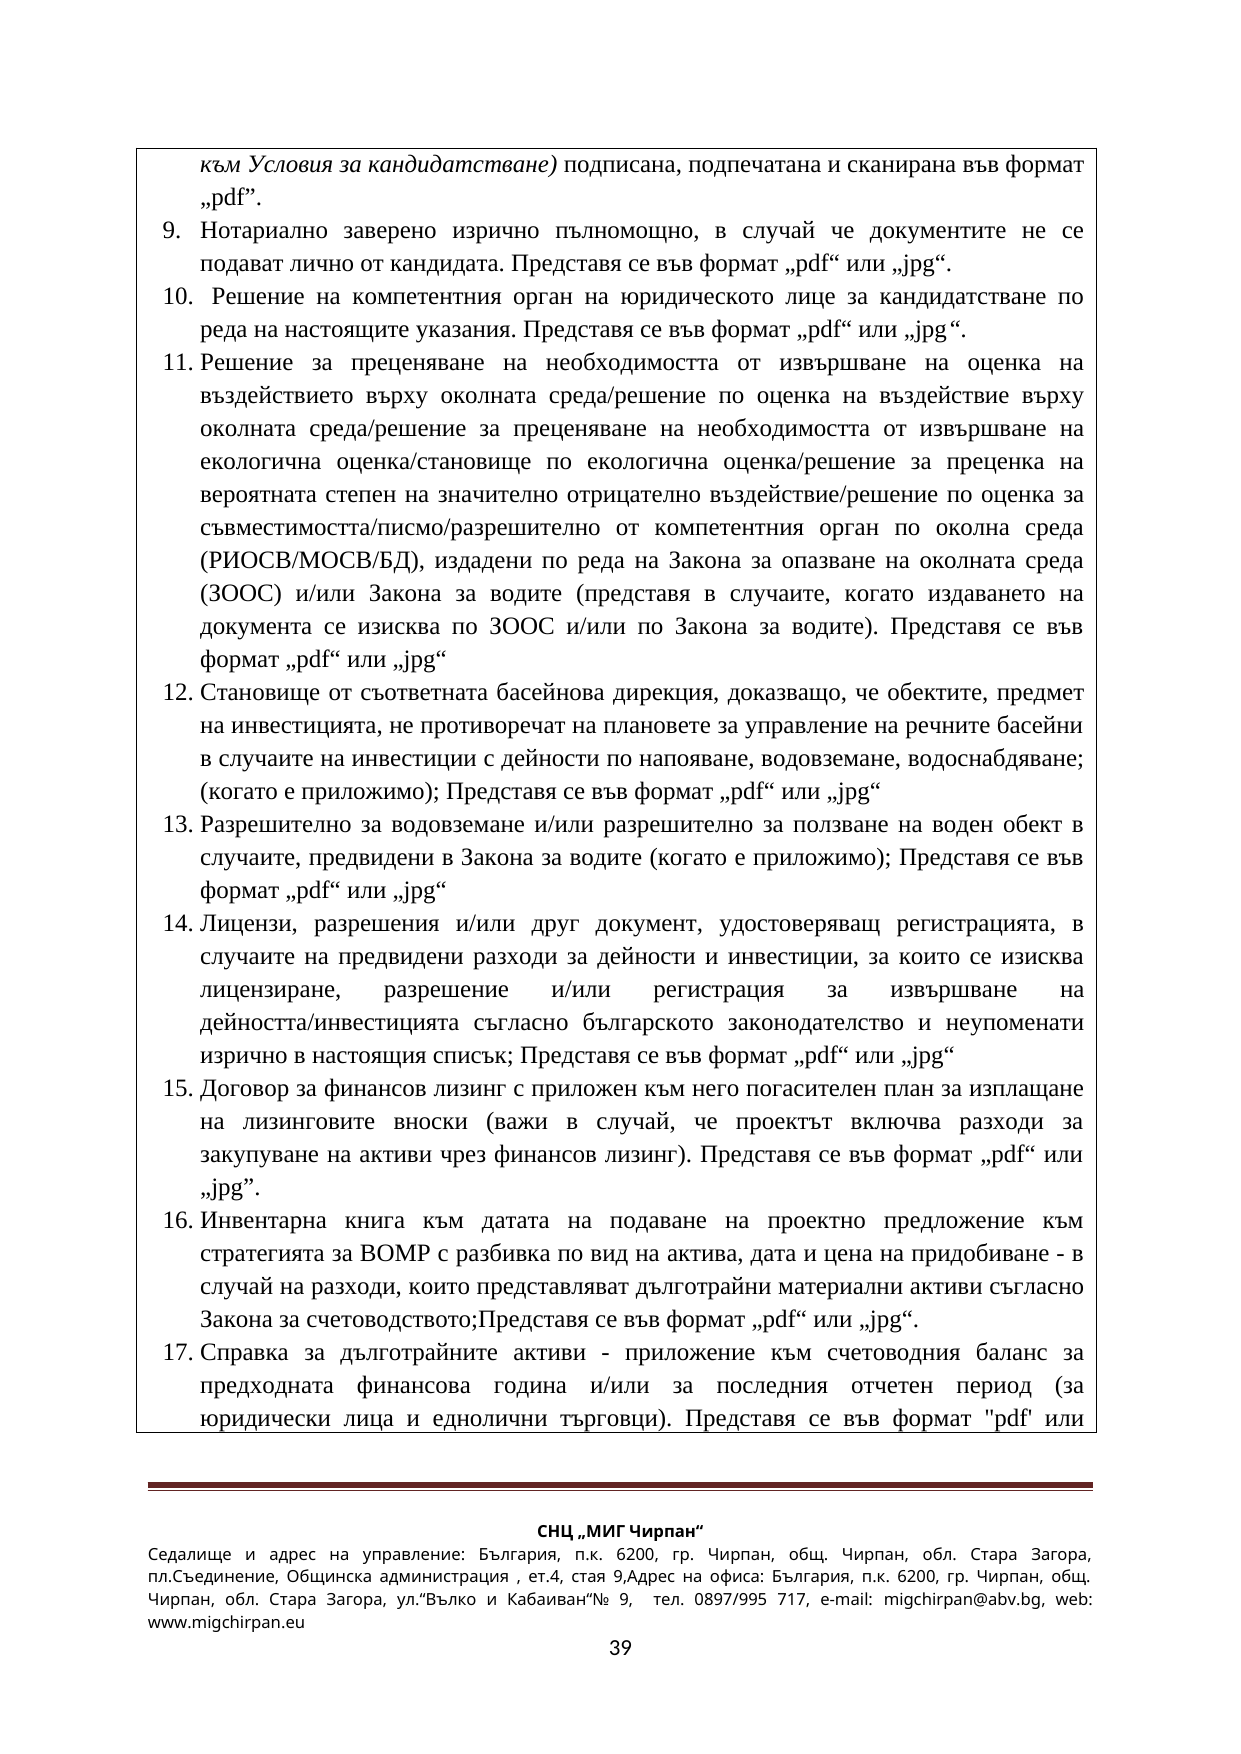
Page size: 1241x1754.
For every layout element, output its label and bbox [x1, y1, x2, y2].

table_header [137, 149, 1096, 1432]
